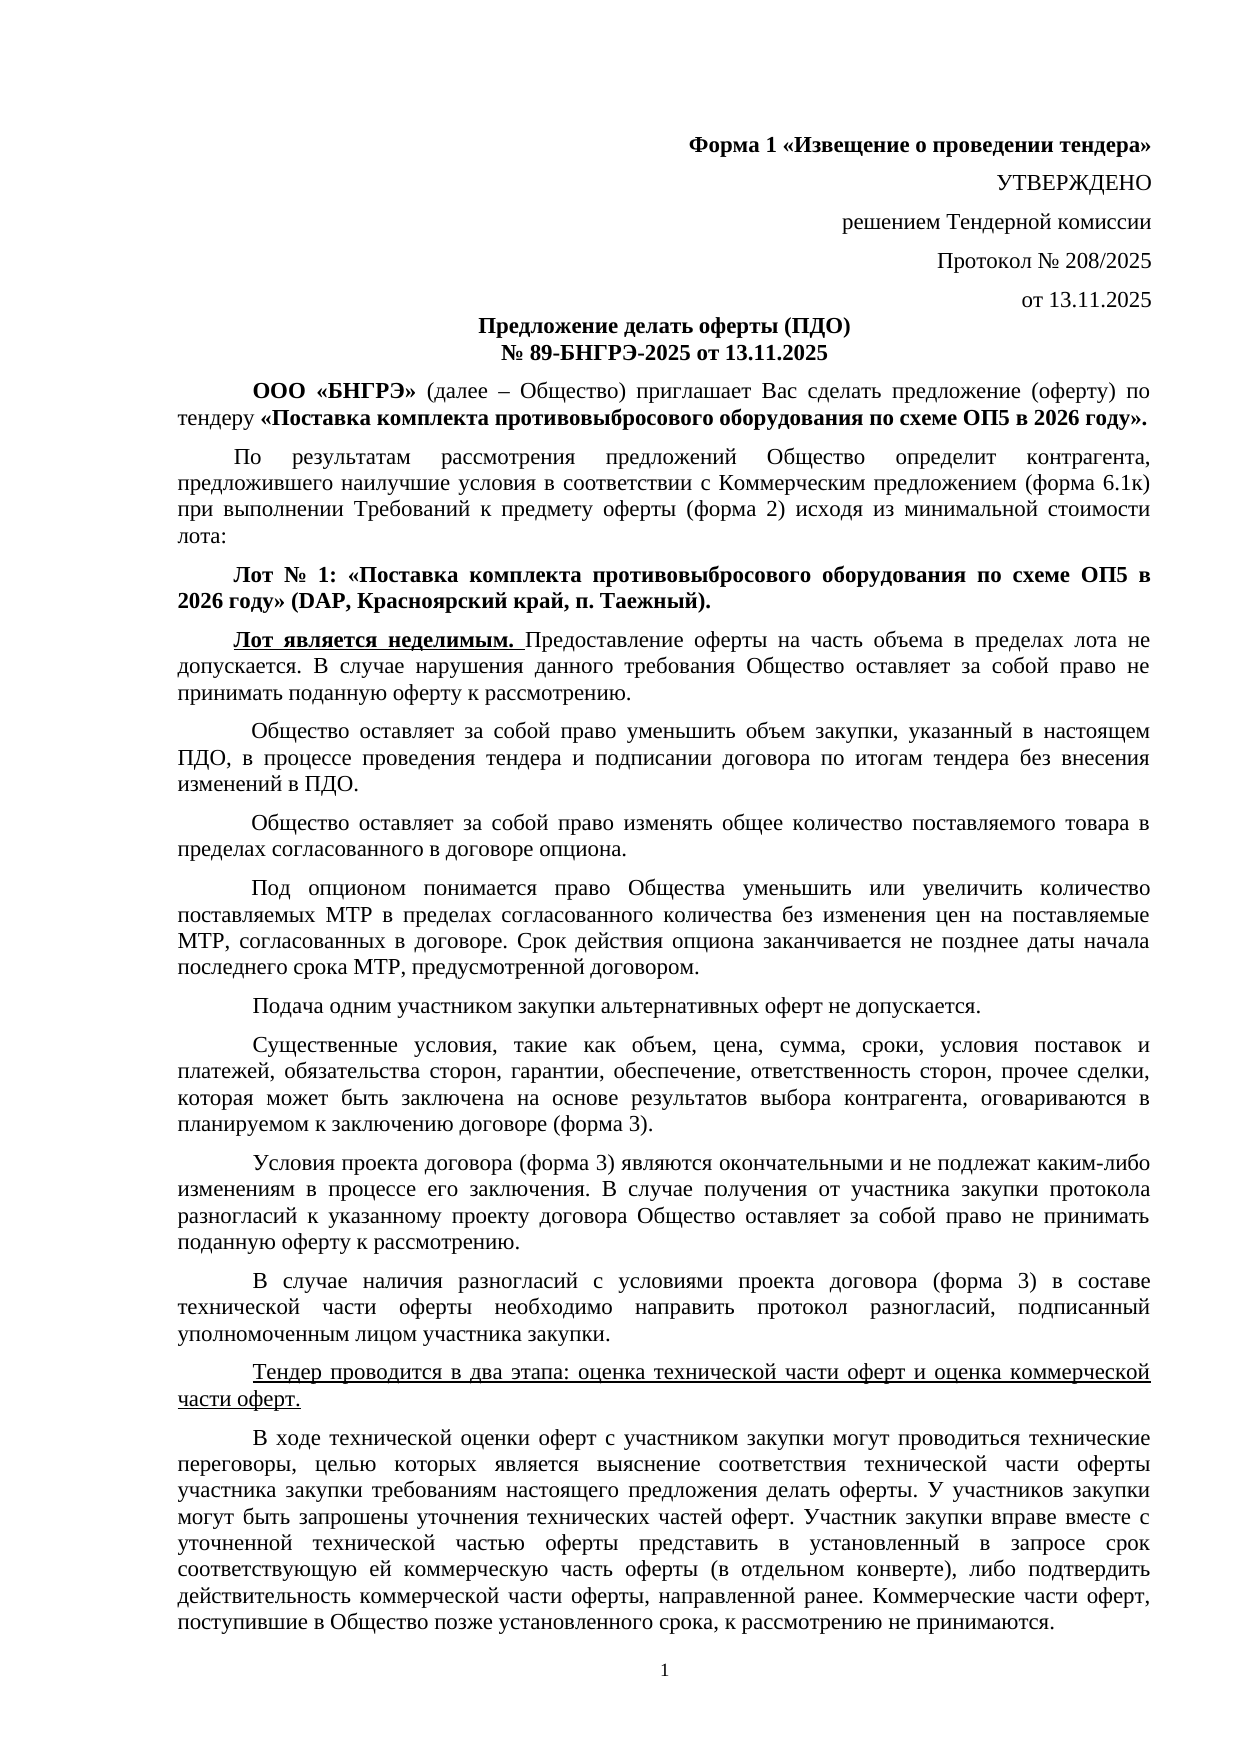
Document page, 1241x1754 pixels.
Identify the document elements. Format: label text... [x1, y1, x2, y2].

text В случае наличия разногласий с условиями проекта договора (форма 3) в составе технической части оферты необходимо направить протокол разногласий, подписанный уполномоченным лицом участника закупки. [177, 1267, 1152, 1346]
text Тендер проводится в два этапа: оценка технической части оферт и оценка коммерческой части оферт. [177, 1358, 1152, 1411]
text Условия проекта договора (форма 3) являются окончательными и не подлежат каким-либо изменениям в процессе его заключения. В случае получения от участника закупки протокола разногласий к указанному проекту договора Общество оставляет за собой право не принимать поданную оферту к рассмотрению. [177, 1149, 1152, 1254]
text № 89-БНГРЭ-2025 от 13.11.2025 [177, 339, 1152, 365]
text Подача одним участником закупки альтернативных оферт не допускается. [177, 992, 1152, 1018]
text По результатам рассмотрения предложений Общество определит контрагента, предложившего наилучшие условия в соответствии с Коммерческим предложением (форма 6.1к) при выполнении Требований к предмету оферты (форма 2) исходя из минимальной стоимости лота: [177, 443, 1152, 548]
text Общество оставляет за собой право изменять общее количество поставляемого товара в пределах согласованного в договоре опциона. [177, 809, 1152, 862]
text Общество оставляет за собой право уменьшить объем закупки, указанный в настоящем ПДО, в процессе проведения тендера и подписании договора по итогам тендера без внесения изменений в ПДО. [177, 717, 1152, 797]
text от 13.11.2025 [177, 286, 1152, 312]
text Под опционом понимается право Общества уменьшить или увеличить количество поставляемых МТР в пределах согласованного количества без изменения цен на поставляемые МТР, согласованных в договоре. Срок действия опциона заканчивается не позднее даты начала последнего срока МТР, предусмотренной договором. [177, 874, 1152, 980]
text Лот является неделимым. Предоставление оферты на часть объема в пределах лота не допускается. В случае нарушения данного требования Общество оставляет за собой право не принимать поданную оферту к рассмотрению. [177, 626, 1152, 705]
text Лот № 1: «Поставка комплекта противовыбросового оборудования по схеме ОП5 в 2026 году» (DAP, Красноярский край, п. Таежный). [177, 561, 1152, 613]
text УТВЕРЖДЕНО [177, 169, 1152, 196]
text Предложение делать оферты (ПДО) [177, 312, 1152, 339]
text Существенные условия, такие как объем, цена, сумма, сроки, условия поставок и платежей, обязательства сторон, гарантии, обеспечение, ответственность сторон, прочее сделки, которая может быть заключена на основе результатов выбора контрагента, оговариваются в планируемом к заключению договоре (форма 3). [177, 1031, 1152, 1136]
text Протокол № 208/2025 [177, 247, 1152, 273]
text ООО «БНГРЭ» (далее – Общество) приглашает Вас сделать предложение (оферту) по тендеру «Поставка комплекта противовыбросового оборудования по схеме ОП5 в 2026 году». [177, 378, 1152, 430]
text В ходе технической оценки оферт с участником закупки могут проводиться технические переговоры, целью которых является выяснение соответствия технической части оферты участника закупки требованиям настоящего предложения делать оферты. У участников закупки могут быть запрошены уточнения технических частей оферт. Участник закупки вправе вместе с уточненной технической частью оферты представить в установленный в запросе срок соответствующую ей коммерческую часть оферты (в отдельном конверте), либо подтвердить действительность коммерческой части оферты, направленной ранее. Коммерческие части оферт, поступившие в Общество позже установленного срока, к рассмотрению не принимаются. [177, 1424, 1152, 1634]
text Форма 1 «Извещение о проведении тендера» [177, 131, 1152, 157]
text решением Тендерной комиссии [177, 208, 1152, 235]
